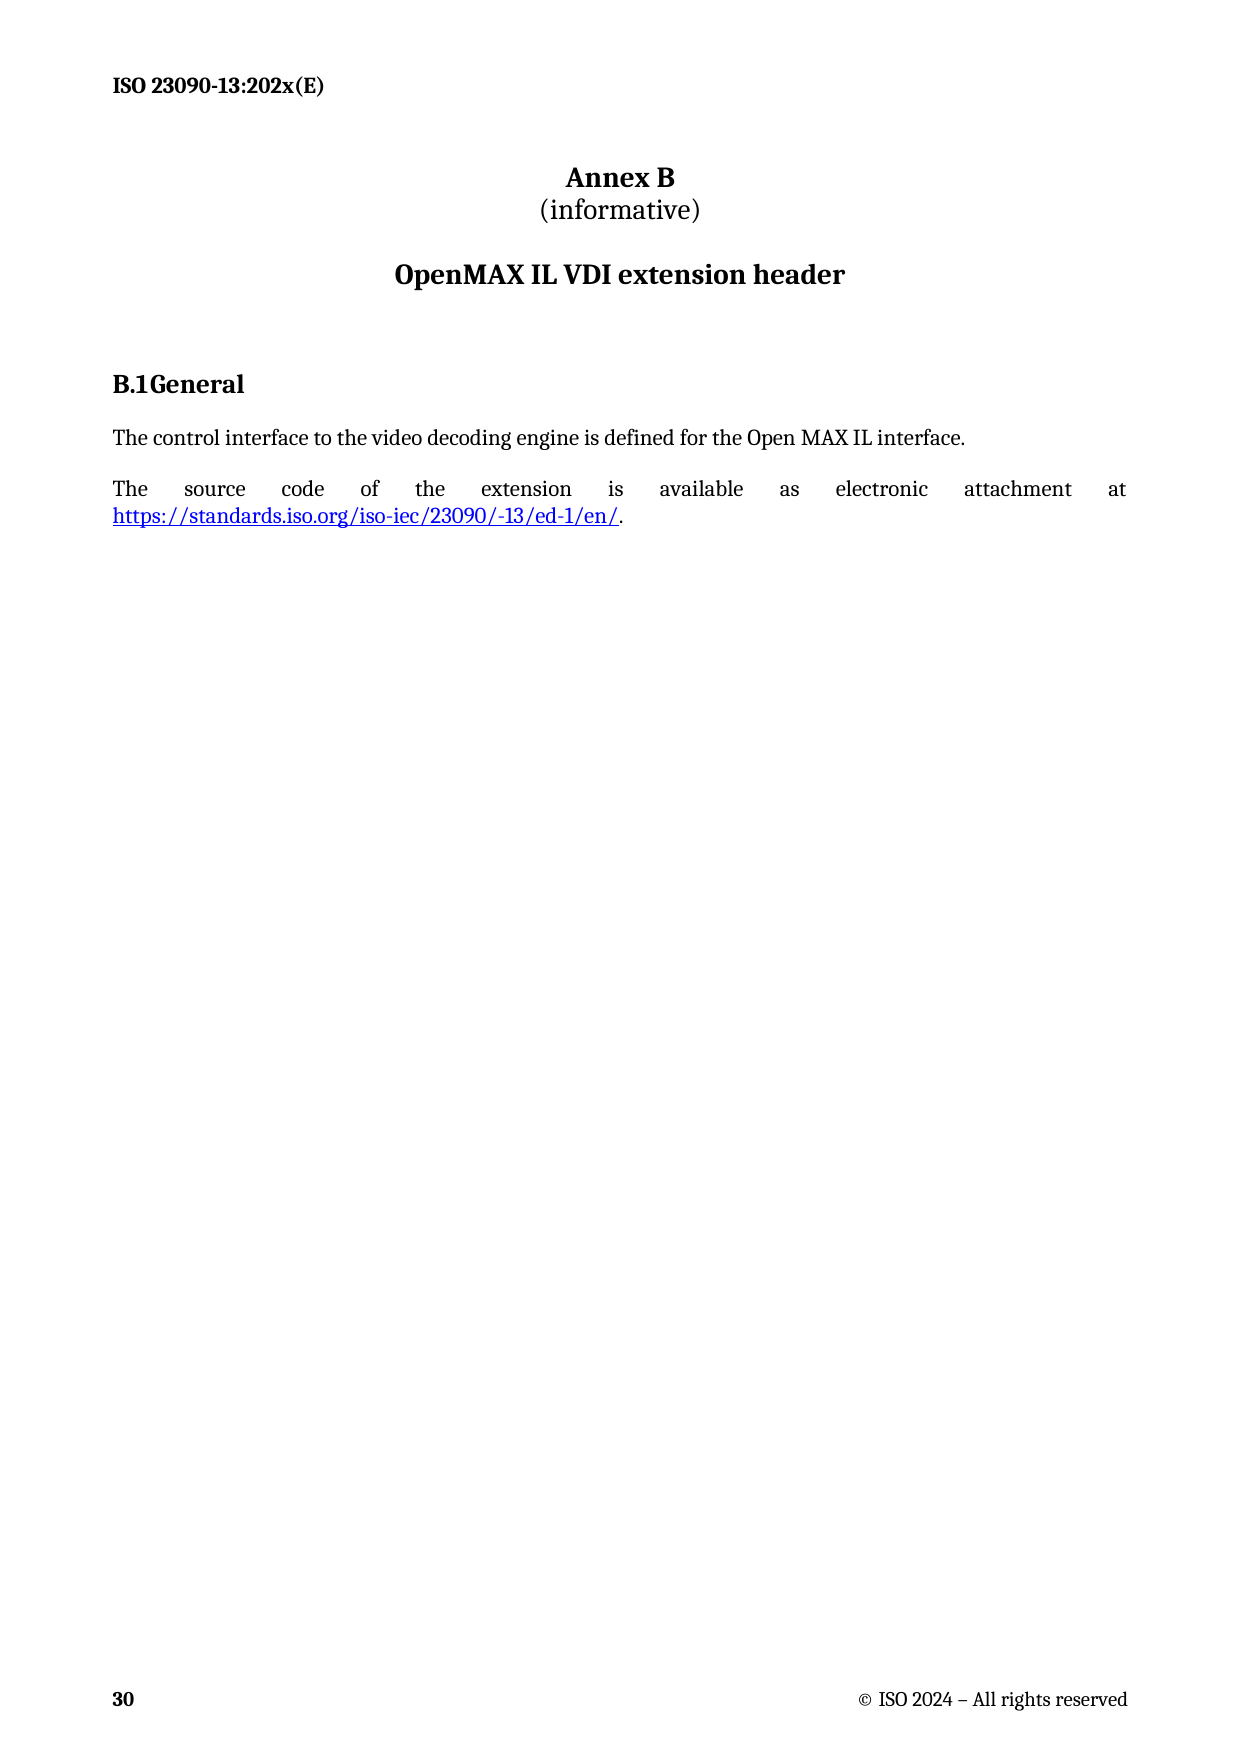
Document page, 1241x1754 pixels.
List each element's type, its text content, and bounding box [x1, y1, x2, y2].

list General [112, 369, 1128, 400]
text The control interface to the video decoding engine is defined for the Open MAX IL interface. [112, 425, 1128, 451]
list (informative) OpenMAX IL VDI extension header [112, 161, 1128, 291]
text The source code of the extension is available as electronic attachment at https://standards.iso.org/iso-iec/23090/-13/ed-1/en/. [112, 476, 1128, 529]
